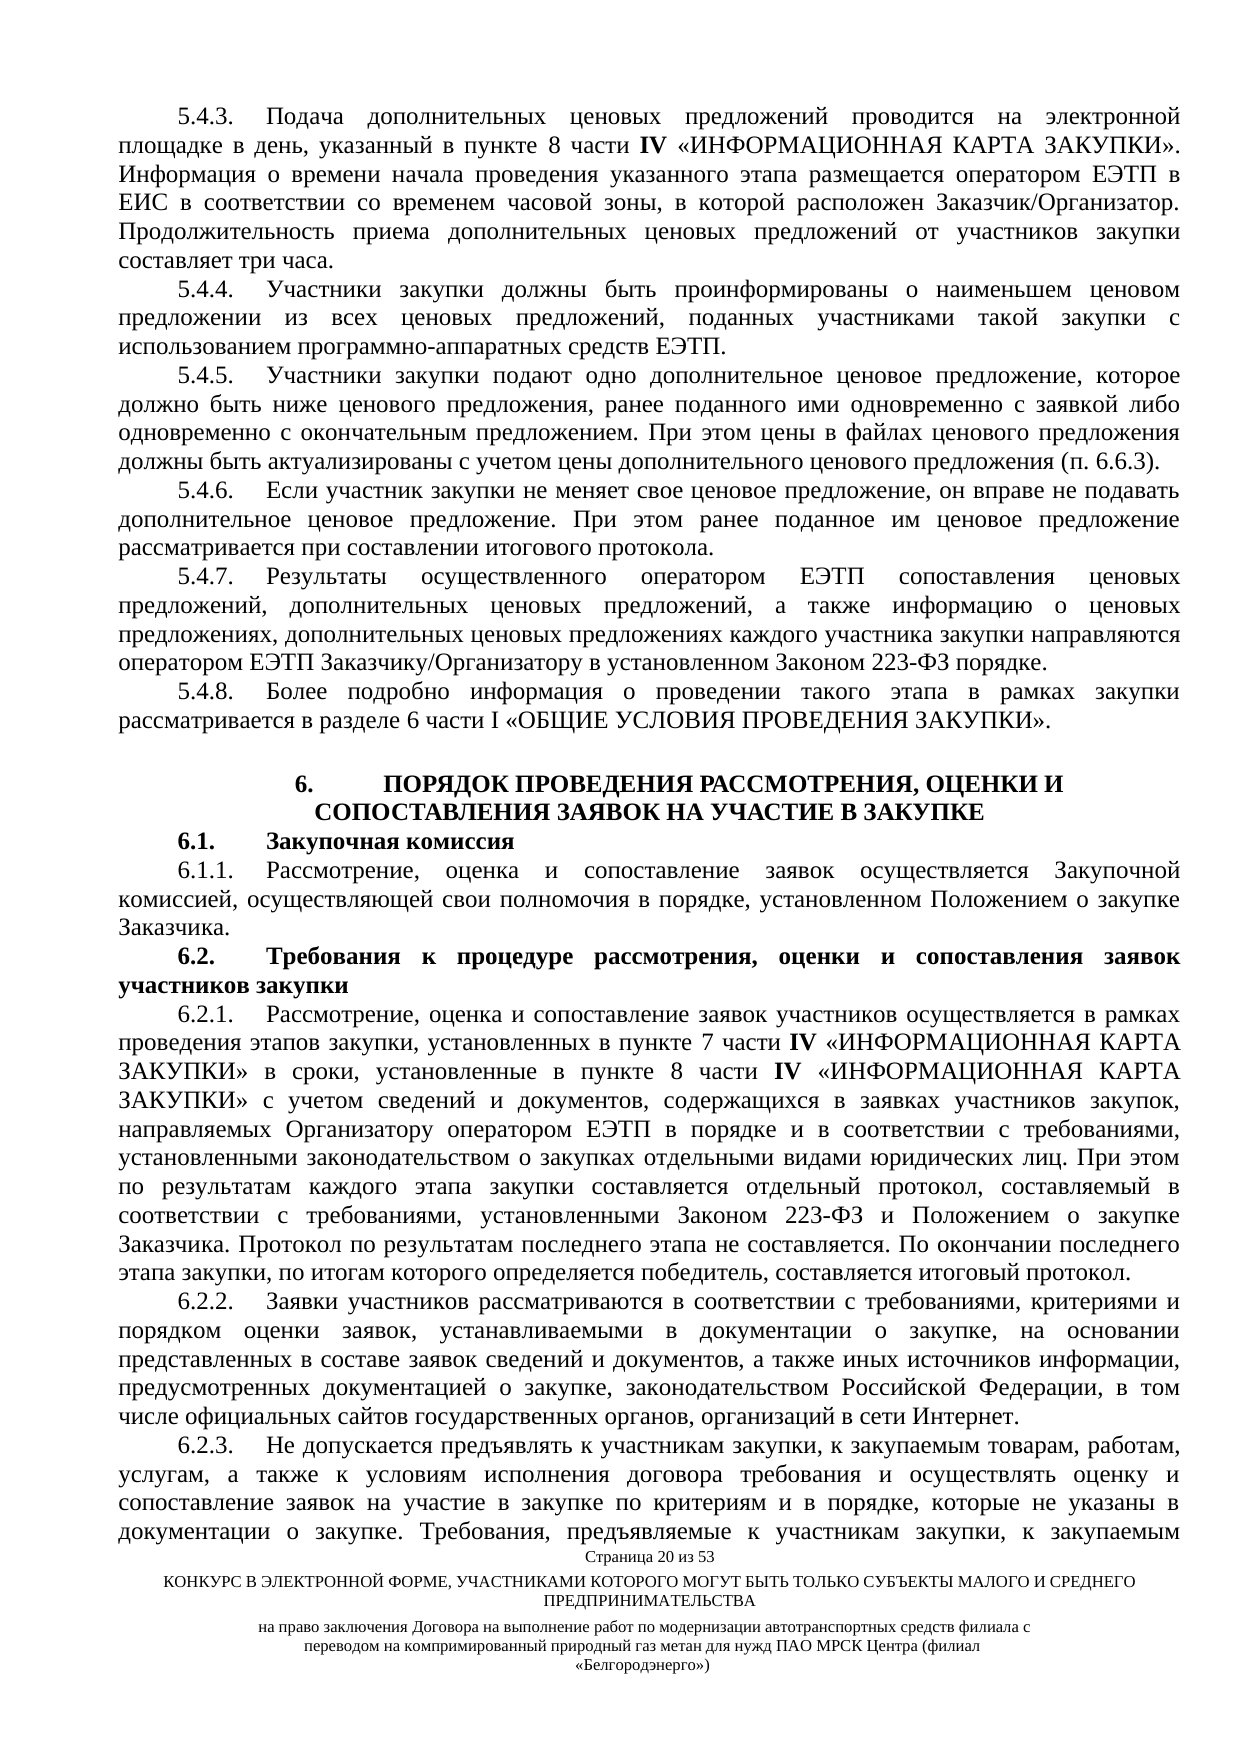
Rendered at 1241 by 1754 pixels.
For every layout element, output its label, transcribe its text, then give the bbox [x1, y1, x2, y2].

subtitle Требования к процедуре рассмотрения, оценки и сопоставления заявок участников закупки [118, 941, 1181, 999]
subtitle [118, 1430, 1181, 1545]
subtitle Рассмотрение, оценка и сопоставление заявок осуществляется Закупочной комиссией, осуществляющей свои полномочия в порядке, установленном Положением о закупке Заказчика. [118, 855, 1181, 941]
subtitle Участники закупки должны быть проинформированы о наименьшем ценовом предложении из всех ценовых предложений, поданных участниками такой закупки с использованием программно-аппаратных средств ЕЭТП. [118, 274, 1181, 360]
subtitle ПОРЯДОК ПРОВЕДЕНИЯ РАССМОТРЕНИЯ, ОЦЕНКИ И СОПОСТАВЛЕНИЯ ЗАЯВОК НА УЧАСТИЕ В ЗАКУПКЕ [118, 769, 1181, 826]
subtitle Заявки участников рассматриваются в соответствии с требованиями, критериями и порядком оценки заявок, устанавливаемыми в документации о закупке, на основании представленных в составе заявок сведений и документов, а также иных источников информации, предусмотренных документацией о закупке, законодательством Российской Федерации, в том числе официальных сайтов государственных органов, организаций в сети Интернет. [118, 1286, 1181, 1430]
subtitle Подача дополнительных ценовых предложений проводится на электронной площадке в день, указанный в пункте 8 части IV «ИНФОРМАЦИОННАЯ КАРТА ЗАКУПКИ». Информация о времени начала проведения указанного этапа размещается оператором ЕЭТП в ЕИС в соответствии со временем часовой зоны, в которой расположен Заказчик/Организатор. Продолжительность приема дополнительных ценовых предложений от участников закупки составляет три часа. [118, 101, 1181, 274]
subtitle Участники закупки подают одно дополнительное ценовое предложение, которое должно быть ниже ценового предложения, ранее поданного ими одновременно с заявкой либо одновременно с окончательным предложением. При этом цены в файлах ценового предложения должны быть актуализированы с учетом цены дополнительного ценового предложения (п. 6.6.3). [118, 360, 1181, 475]
subtitle Более подробно информация о проведении такого этапа в рамках закупки рассматривается в разделе 6 части I «ОБЩИЕ УСЛОВИЯ ПРОВЕДЕНИЯ ЗАКУПКИ». [118, 676, 1181, 734]
subtitle Закупочная комиссия [118, 826, 1181, 855]
subtitle Рассмотрение, оценка и сопоставление заявок участников осуществляется в рамках проведения этапов закупки, установленных в пункте 7 части IV «ИНФОРМАЦИОННАЯ КАРТА ЗАКУПКИ» в сроки, установленные в пункте 8 части IV «ИНФОРМАЦИОННАЯ КАРТА ЗАКУПКИ» с учетом сведений и документов, содержащихся в заявках участников закупок, направляемых Организатору оператором ЕЭТП в порядке и в соответствии с требованиями, установленными законодательством о закупках отдельными видами юридических лиц. При этом по результатам каждого этапа закупки составляется отдельный протокол, составляемый в соответствии с требованиями, установленными Законом 223-ФЗ и Положением о закупке Заказчика. Протокол по результатам последнего этапа не составляется. По окончании последнего этапа закупки, по итогам которого определяется победитель, составляется итоговый протокол. [118, 999, 1181, 1286]
subtitle Результаты осуществленного оператором ЕЭТП сопоставления ценовых предложений, дополнительных ценовых предложений, а также информацию о ценовых предложениях, дополнительных ценовых предложениях каждого участника закупки направляются оператором ЕЭТП Заказчику/Организатору в установленном Законом 223-ФЗ порядке. [118, 561, 1181, 676]
subtitle Если участник закупки не меняет свое ценовое предложение, он вправе не подавать дополнительное ценовое предложение. При этом ранее поданное им ценовое предложение рассматривается при составлении итогового протокола. [118, 475, 1181, 561]
